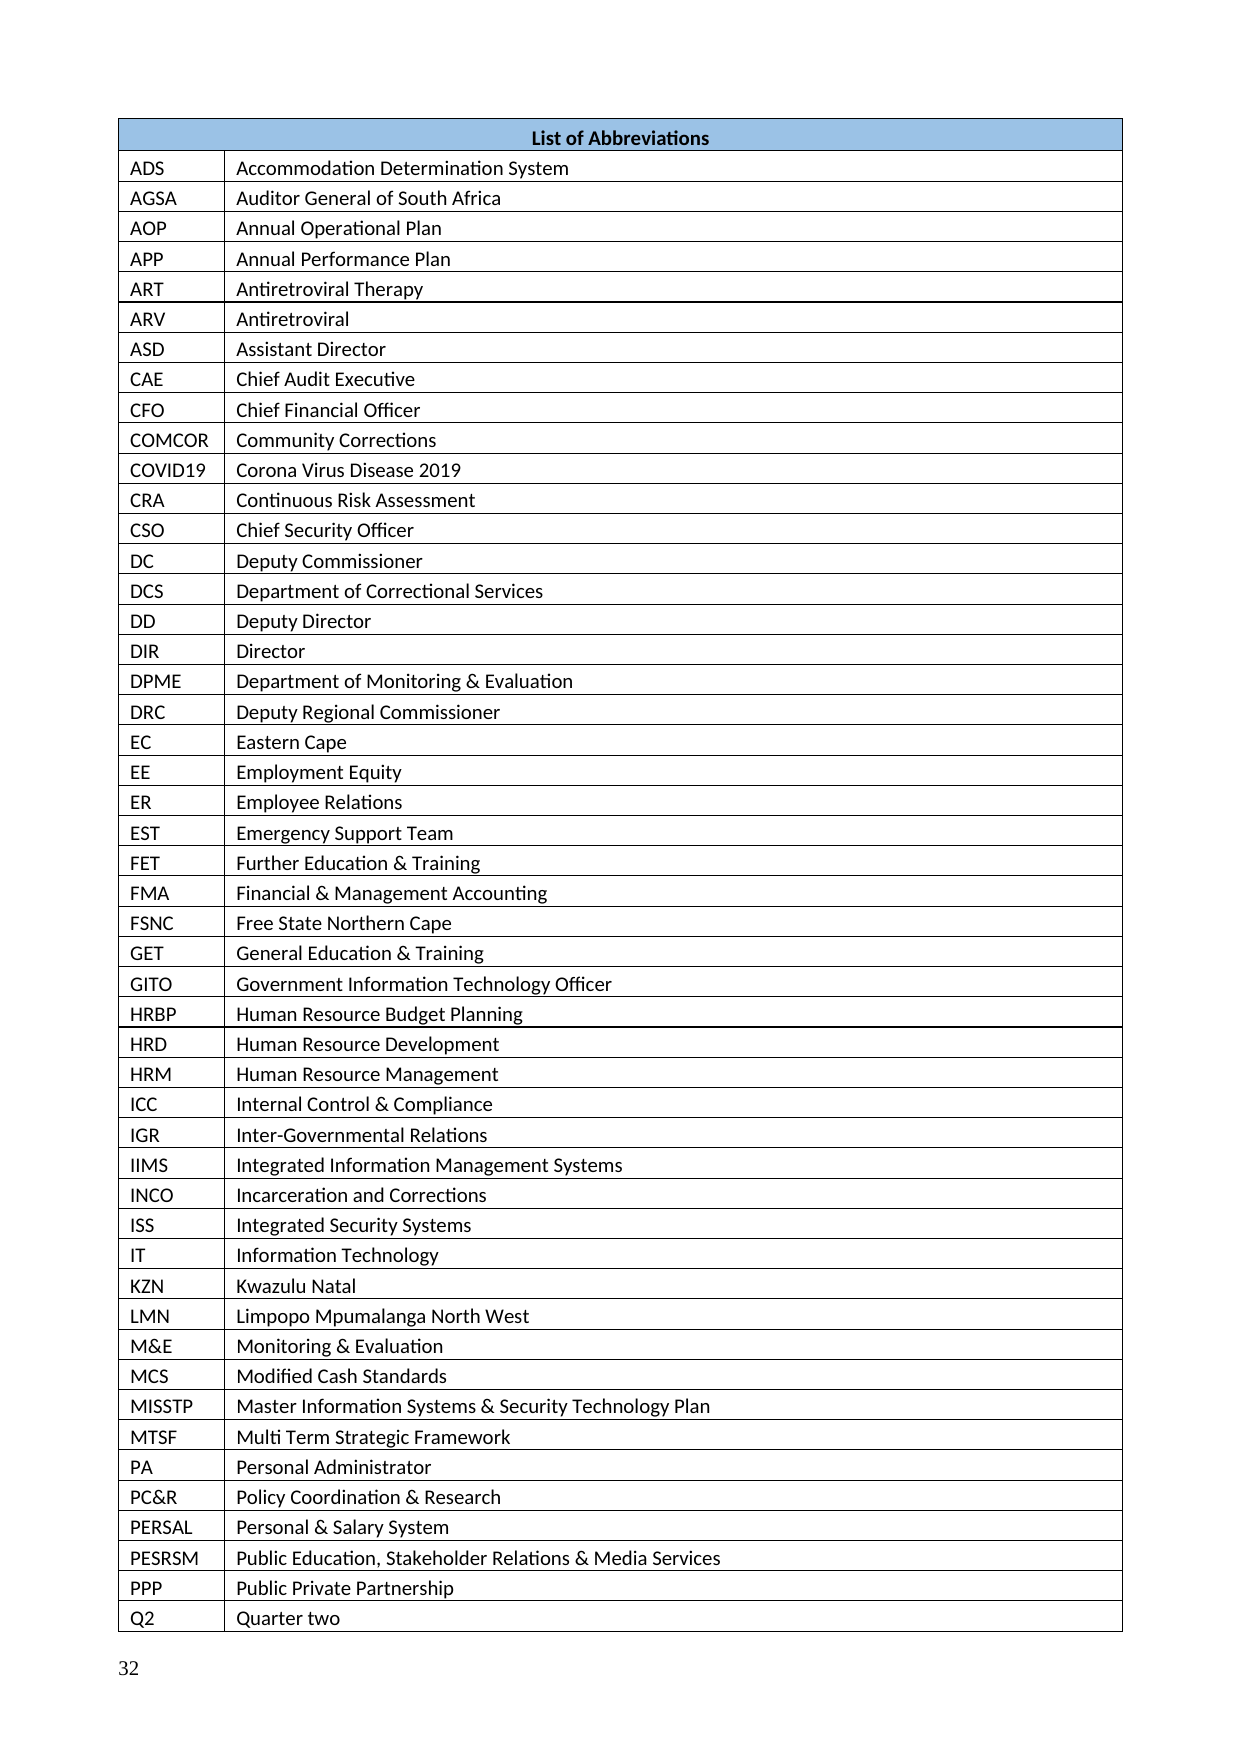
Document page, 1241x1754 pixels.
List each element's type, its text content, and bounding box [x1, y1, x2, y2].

table_cell Government Information Technology Officer [225, 967, 1122, 996]
table_cell Deputy Regional Commissioner [225, 695, 1122, 724]
table_cell DCS [119, 574, 224, 603]
table_cell Department of Monitoring & Evaluation [225, 665, 1122, 694]
table_cell EC [119, 725, 224, 754]
table_cell APP [119, 242, 224, 271]
table_cell Emergency Support Team [225, 816, 1122, 845]
table_cell FET [119, 846, 224, 875]
table_cell General Education & Training [225, 937, 1122, 966]
table_cell Free State Northern Cape [225, 907, 1122, 936]
table_cell Further Education & Training [225, 846, 1122, 875]
table_cell Personal Administrator [225, 1450, 1122, 1479]
table_cell HRBP [119, 997, 224, 1026]
table_cell Director [225, 635, 1122, 664]
table_cell Chief Audit Executive [225, 363, 1122, 392]
table_cell PA [119, 1450, 224, 1479]
table_cell Limpopo Mpumalanga North West [225, 1299, 1122, 1328]
table_cell FSNC [119, 907, 224, 936]
table_cell ARV [119, 303, 224, 332]
table_cell Eastern Cape [225, 725, 1122, 754]
table_cell COVID19 [119, 454, 224, 483]
table_cell Corona Virus Disease 2019 [225, 454, 1122, 483]
table_header List of Abbreviations [119, 119, 1122, 150]
table_cell Community Corrections [225, 423, 1122, 452]
table_cell CAE [119, 363, 224, 392]
table_cell LMN [119, 1299, 224, 1328]
table_cell Deputy Commissioner [225, 544, 1122, 573]
table_cell Master Information Systems & Security Technology Plan [225, 1390, 1122, 1419]
table_cell PC&R [119, 1481, 224, 1510]
table_cell PPP [119, 1571, 224, 1600]
table_cell EST [119, 816, 224, 845]
table_cell Employee Relations [225, 786, 1122, 815]
table_cell Financial & Management Accounting [225, 876, 1122, 906]
table_cell Modified Cash Standards [225, 1360, 1122, 1389]
table_cell Deputy Director [225, 605, 1122, 634]
table_cell HRD [119, 1028, 224, 1057]
table_cell Continuous Risk Assessment [225, 484, 1122, 513]
table_cell GITO [119, 967, 224, 996]
table_cell Auditor General of South Africa [225, 182, 1122, 211]
table_cell Chief Security Officer [225, 514, 1122, 543]
table_cell FMA [119, 876, 224, 906]
table_cell Antiretroviral [225, 303, 1122, 332]
table_cell Multi Term Strategic Framework [225, 1420, 1122, 1449]
table_cell MTSF [119, 1420, 224, 1449]
table_cell Annual Performance Plan [225, 242, 1122, 271]
table_cell Employment Equity [225, 756, 1122, 785]
table_cell GET [119, 937, 224, 966]
table_cell ASD [119, 333, 224, 362]
table_cell Internal Control & Compliance [225, 1088, 1122, 1117]
table_cell Human Resource Management [225, 1058, 1122, 1087]
table_cell Human Resource Development [225, 1028, 1122, 1057]
table_cell Human Resource Budget Planning [225, 997, 1122, 1026]
table_cell IIMS [119, 1148, 224, 1177]
table_cell Inter-Governmental Relations [225, 1118, 1122, 1147]
table_cell MISSTP [119, 1390, 224, 1419]
table_cell Antiretroviral Therapy [225, 272, 1122, 301]
table_cell Integrated Information Management Systems [225, 1148, 1122, 1177]
table_cell Annual Operational Plan [225, 212, 1122, 241]
table_cell AGSA [119, 182, 224, 211]
table_cell CFO [119, 393, 224, 422]
table_cell Assistant Director [225, 333, 1122, 362]
table_cell ADS [119, 151, 224, 181]
table_cell COMCOR [119, 423, 224, 452]
table_cell EE [119, 756, 224, 785]
table_cell Integrated Security Systems [225, 1209, 1122, 1238]
table_cell Policy Coordination & Research [225, 1481, 1122, 1510]
table_cell CSO [119, 514, 224, 543]
table_cell ART [119, 272, 224, 301]
table_cell Q2 [119, 1601, 224, 1631]
table_cell Monitoring & Evaluation [225, 1330, 1122, 1359]
table_cell Accommodation Determination System [225, 151, 1122, 181]
table_cell IT [119, 1239, 224, 1268]
table_cell IGR [119, 1118, 224, 1147]
table_cell Public Education, Stakeholder Relations & Media Services [225, 1541, 1122, 1570]
table_cell DIR [119, 635, 224, 664]
table_cell Information Technology [225, 1239, 1122, 1268]
table_cell Incarceration and Corrections [225, 1179, 1122, 1208]
table_cell DC [119, 544, 224, 573]
table_cell DRC [119, 695, 224, 724]
table_cell Kwazulu Natal [225, 1269, 1122, 1298]
table_cell DPME [119, 665, 224, 694]
table_cell PERSAL [119, 1511, 224, 1540]
table_cell Chief Financial Officer [225, 393, 1122, 422]
table_cell Department of Correctional Services [225, 574, 1122, 603]
table_cell PESRSM [119, 1541, 224, 1570]
table_cell Personal & Salary System [225, 1511, 1122, 1540]
table_cell Public Private Partnership [225, 1571, 1122, 1600]
table_cell MCS [119, 1360, 224, 1389]
table_cell INCO [119, 1179, 224, 1208]
table_cell DD [119, 605, 224, 634]
table_cell ISS [119, 1209, 224, 1238]
table_cell CRA [119, 484, 224, 513]
table_cell HRM [119, 1058, 224, 1087]
table_cell Quarter two [225, 1601, 1122, 1631]
table_cell ICC [119, 1088, 224, 1117]
table_cell AOP [119, 212, 224, 241]
table_cell ER [119, 786, 224, 815]
table_cell KZN [119, 1269, 224, 1298]
table_cell M&E [119, 1330, 224, 1359]
